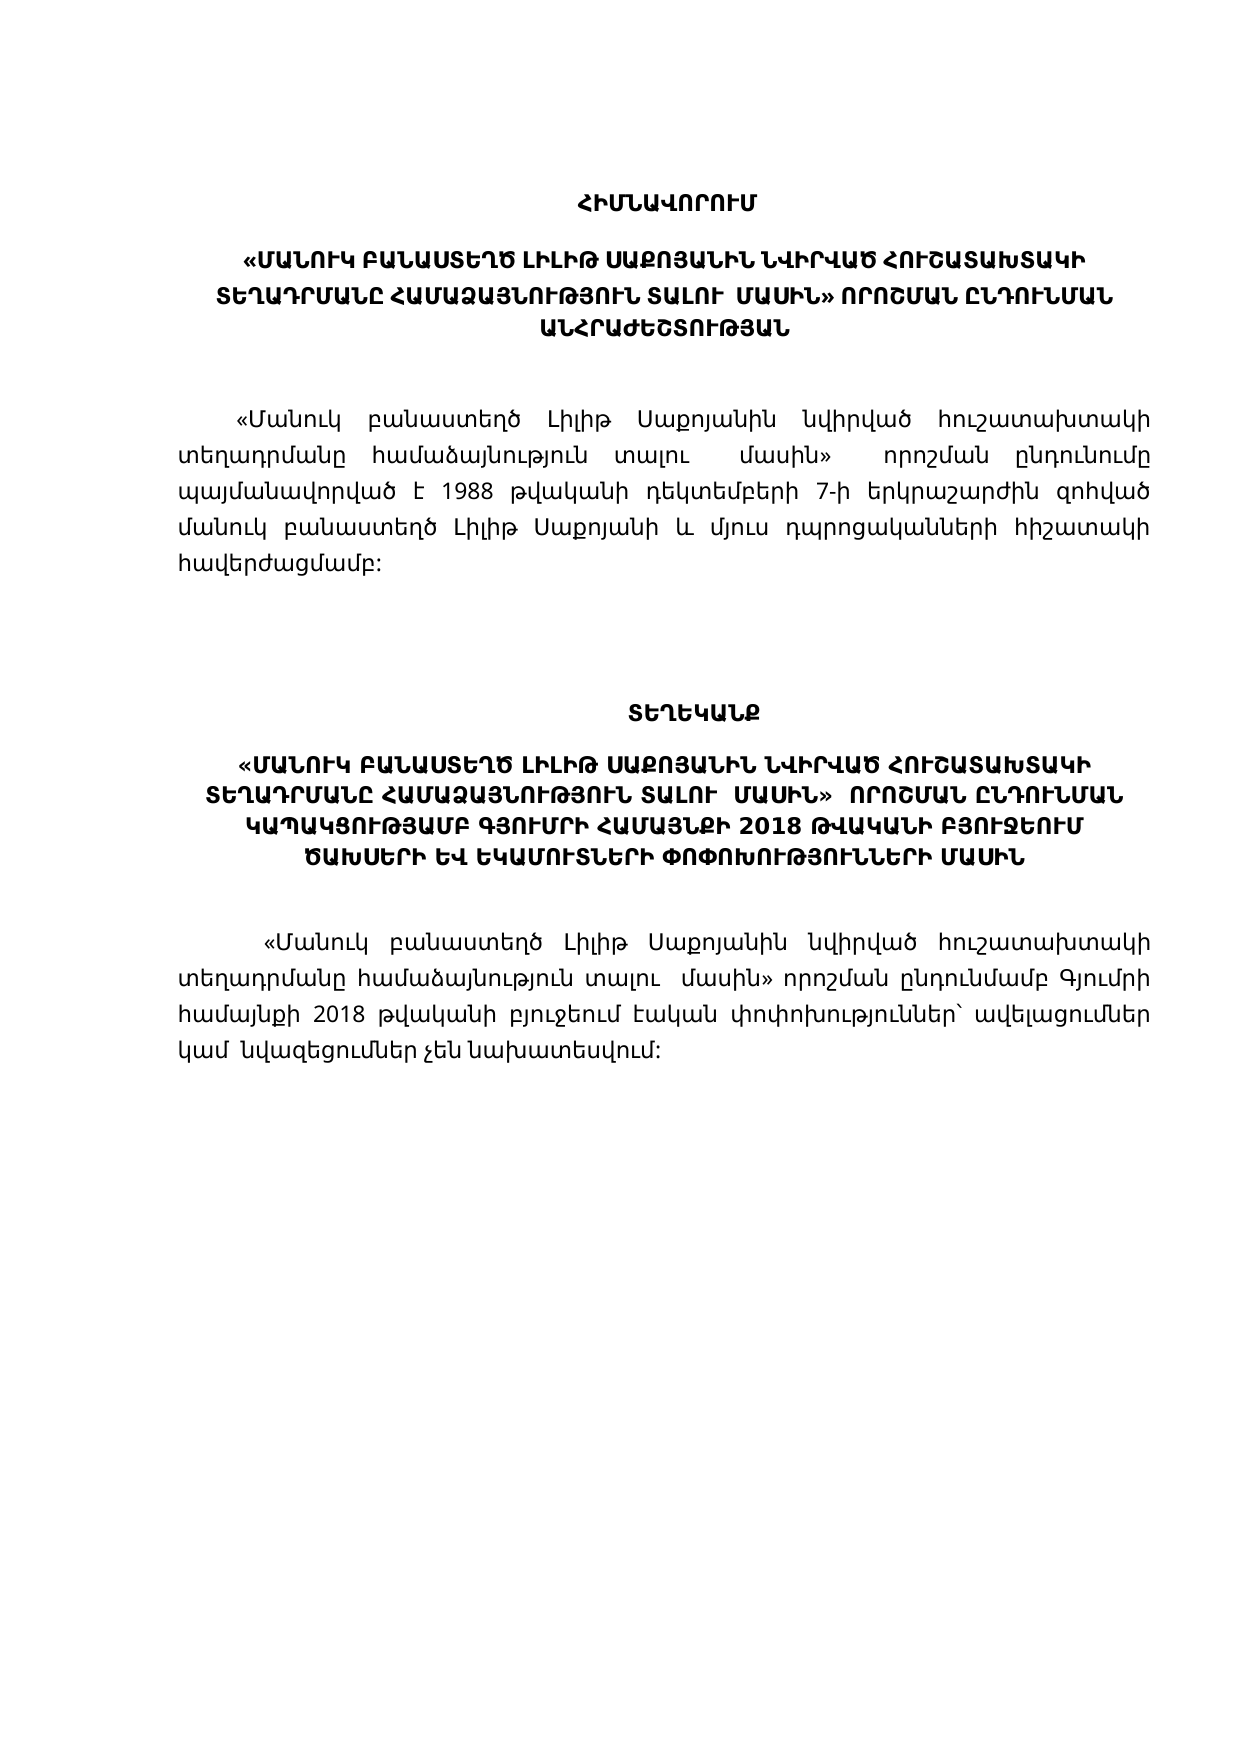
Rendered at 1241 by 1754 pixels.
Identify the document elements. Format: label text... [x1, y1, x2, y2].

text «ՄԱՆՈՒԿ ԲԱՆԱՍՏԵՂԾ ԼԻԼԻԹ ՍԱՔՈՅԱՆԻՆ ՆՎԻՐՎԱԾ ՀՈՒՇԱՏԱԽՏԱԿԻ ՏԵՂԱԴՐՄԱՆԸ ՀԱՄԱՁԱՅՆՈՒԹՅՈՒՆ ՏԱԼՈՒ ՄԱՍԻՆ» ՈՐՈՇՄԱՆ ԸՆԴՈՒՆՄԱՆ ԱՆՀՐԱԺԵՇՏՈՒԹՅԱՆ [177, 244, 1152, 342]
text «Մանուկ բանաստեղծ Լիլիթ Սաքոյանին նվիրված հուշատախտակի տեղադրմանը համաձայնություն տալու մասին» որոշման ընդունումը պայմանավորված է 1988 թվականի դեկտեմբերի 7-ի երկրաշարժին զոհված մանուկ բանաստեղծ Լիլիթ Սաքոյանի և մյուս դպրոցականների հիշատակի հավերժացմամբ: [177, 403, 1152, 578]
text «Մանուկ բանաստեղծ Լիլիթ Սաքոյանին նվիրված հուշատախտակի տեղադրմանը համաձայնություն տալու մասին» որոշման ընդունմամբ Գյումրի համայնքի 2018 թվականի բյուջեում էական փոփոխություններ՝ ավելացումներ կամ նվազեցումներ չեն նախատեսվում: [177, 926, 1152, 1065]
text ՀԻՄՆԱՎՈՐՈՒՄ [177, 187, 1152, 219]
text «ՄԱՆՈՒԿ ԲԱՆԱՍՏԵՂԾ ԼԻԼԻԹ ՍԱՔՈՅԱՆԻՆ ՆՎԻՐՎԱԾ ՀՈՒՇԱՏԱԽՏԱԿԻ ՏԵՂԱԴՐՄԱՆԸ ՀԱՄԱՁԱՅՆՈՒԹՅՈՒՆ ՏԱԼՈՒ ՄԱՍԻՆ» ՈՐՈՇՄԱՆ ԸՆԴՈՒՆՄԱՆ ԿԱՊԱԿՑՈՒԹՅԱՄԲ ԳՅՈՒՄՐԻ ՀԱՄԱՅՆՔԻ 2018 ԹՎԱԿԱՆԻ ԲՅՈՒՋԵՈՒՄ ԾԱԽՍԵՐԻ ԵՎ ԵԿԱՄՈՒՏՆԵՐԻ ՓՈՓՈԽՈՒԹՅՈՒՆՆԵՐԻ ՄԱՍԻՆ [177, 752, 1152, 871]
text ՏԵՂԵԿԱՆՔ [177, 701, 1152, 727]
